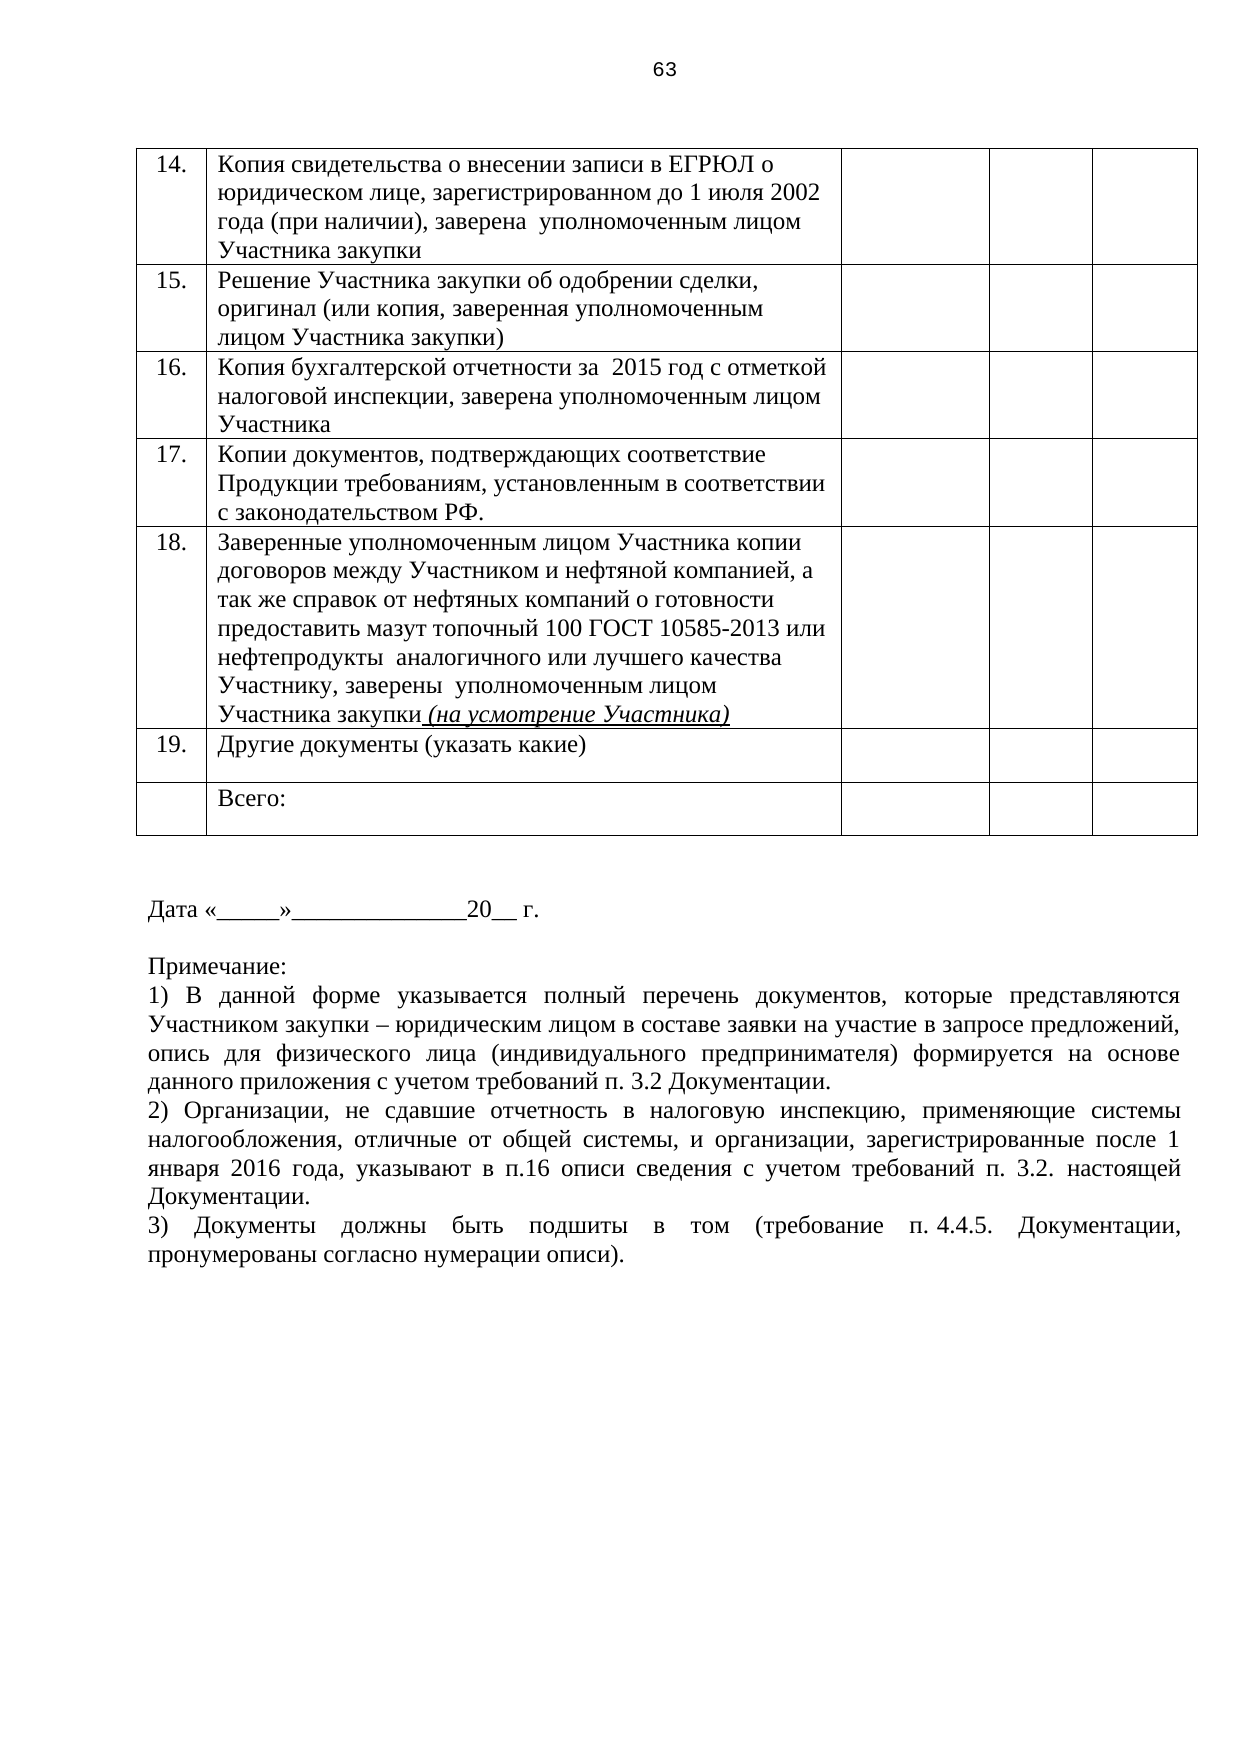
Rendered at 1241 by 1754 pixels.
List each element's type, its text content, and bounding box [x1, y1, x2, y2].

table_cell [842, 527, 989, 728]
table_cell 17. [137, 439, 206, 526]
table_cell Всего: [207, 783, 841, 835]
table_cell [990, 439, 1092, 526]
table_cell [990, 265, 1092, 351]
table_cell [1093, 729, 1197, 782]
text Дата «_____»______________20__ г. [148, 894, 1181, 923]
table_cell [842, 265, 989, 351]
text 3) Документы должны быть подшиты в том (требование п. 4.4.5. Документации, пронумерованы согласно нумерации описи). [148, 1210, 1181, 1268]
table_cell Заверенные уполномоченным лицом Участника копии договоров между Участником и нефтяной компанией, а так же справок от нефтяных компаний о готовности предоставить мазут топочный 100 ГОСТ 10585-2013 или нефтепродукты аналогичного или лучшего качества Участнику, заверены уполномоченным лицом Участника закупки (на усмотрение Участника) [207, 527, 841, 728]
table_cell [842, 149, 989, 264]
table_cell 16. [137, 352, 206, 438]
table_cell [990, 352, 1092, 438]
table_cell [990, 527, 1092, 728]
table_cell [842, 729, 989, 782]
table_cell [842, 439, 989, 526]
table_cell Копии документов, подтверждающих соответствие Продукции требованиям, установленным в соответствии с законодательством РФ. [207, 439, 841, 526]
text 1) В данной форме указывается полный перечень документов, которые представляются Участником закупки – юридическим лицом в составе заявки на участие в запросе предложений, опись для физического лица (индивидуального предпринимателя) формируется на основе данного приложения с учетом требований п. 3.2 Документации. [148, 980, 1181, 1095]
table_cell [990, 729, 1092, 782]
table_cell 18. [137, 527, 206, 728]
table_cell Копия свидетельства о внесении записи в ЕГРЮЛ о юридическом лице, зарегистрированном до 1 июля 2002 года (при наличии), заверена уполномоченным лицом Участника закупки [207, 149, 841, 264]
table_cell Решение Участника закупки об одобрении сделки, оригинал (или копия, заверенная уполномоченным лицом Участника закупки) [207, 265, 841, 351]
text 2) Организации, не сдавшие отчетность в налоговую инспекцию, применяющие системы налогообложения, отличные от общей системы, и организации, зарегистрированные после 1 января 2016 года, указывают в п.16 описи сведения с учетом требований п. 3.2. настоящей Документации. [148, 1095, 1181, 1210]
table_cell [137, 783, 206, 835]
table_cell [842, 352, 989, 438]
table_cell [842, 783, 989, 835]
table_cell 19. [137, 729, 206, 782]
table_cell [1093, 149, 1197, 264]
table_cell [1093, 265, 1197, 351]
table_cell [1093, 352, 1197, 438]
table_cell 14. [137, 149, 206, 264]
table_cell [990, 783, 1092, 835]
table_cell 15. [137, 265, 206, 351]
table_cell [1093, 783, 1197, 835]
table_cell Копия бухгалтерской отчетности за 2015 год с отметкой налоговой инспекции, заверена уполномоченным лицом Участника [207, 352, 841, 438]
table_cell [990, 149, 1092, 264]
table_cell Другие документы (указать какие) [207, 729, 841, 782]
text Примечание: [148, 951, 1181, 980]
table_cell [1093, 439, 1197, 526]
table_cell [1093, 527, 1197, 728]
